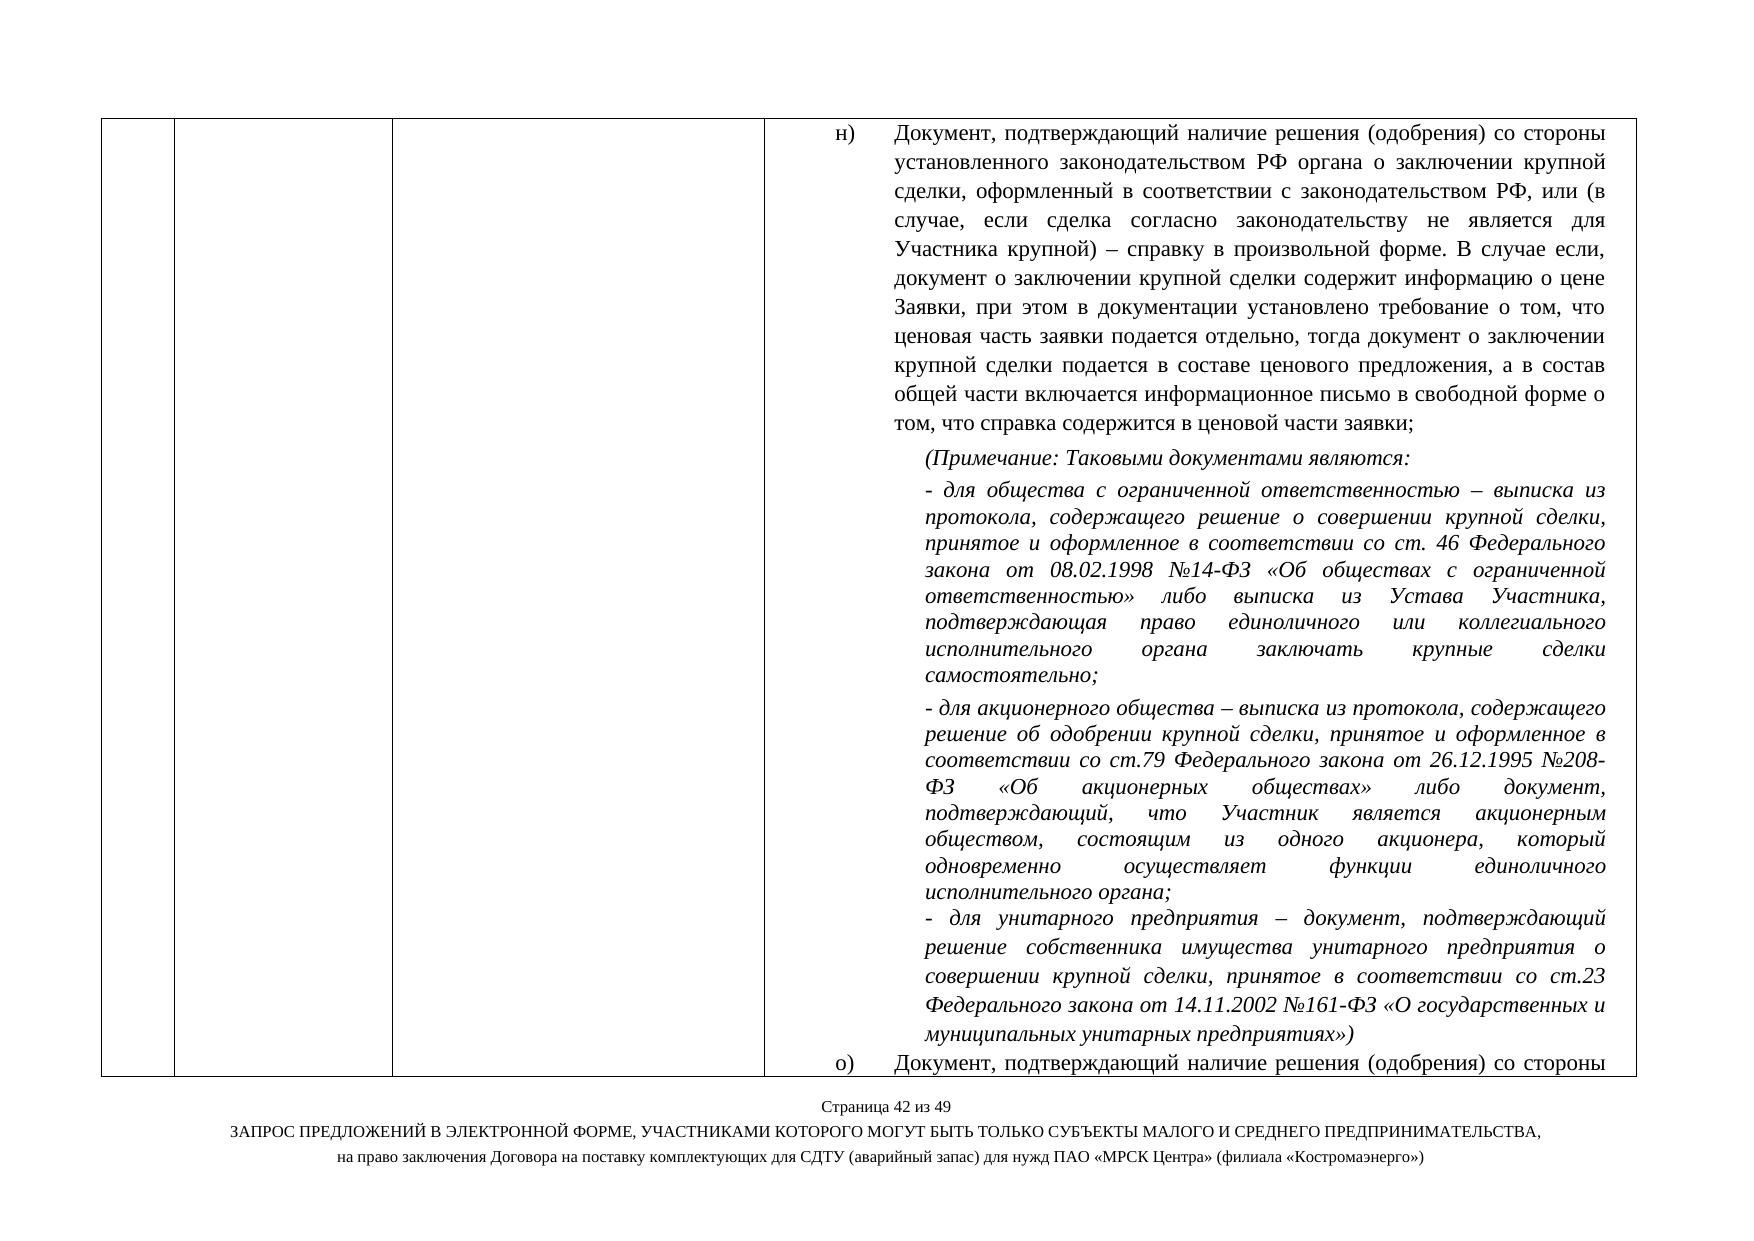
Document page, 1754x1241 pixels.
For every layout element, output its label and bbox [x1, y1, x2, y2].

table_cell [393, 119, 764, 1076]
table_cell [765, 119, 1636, 1076]
table_cell [175, 119, 392, 1076]
table_cell [102, 119, 174, 1076]
